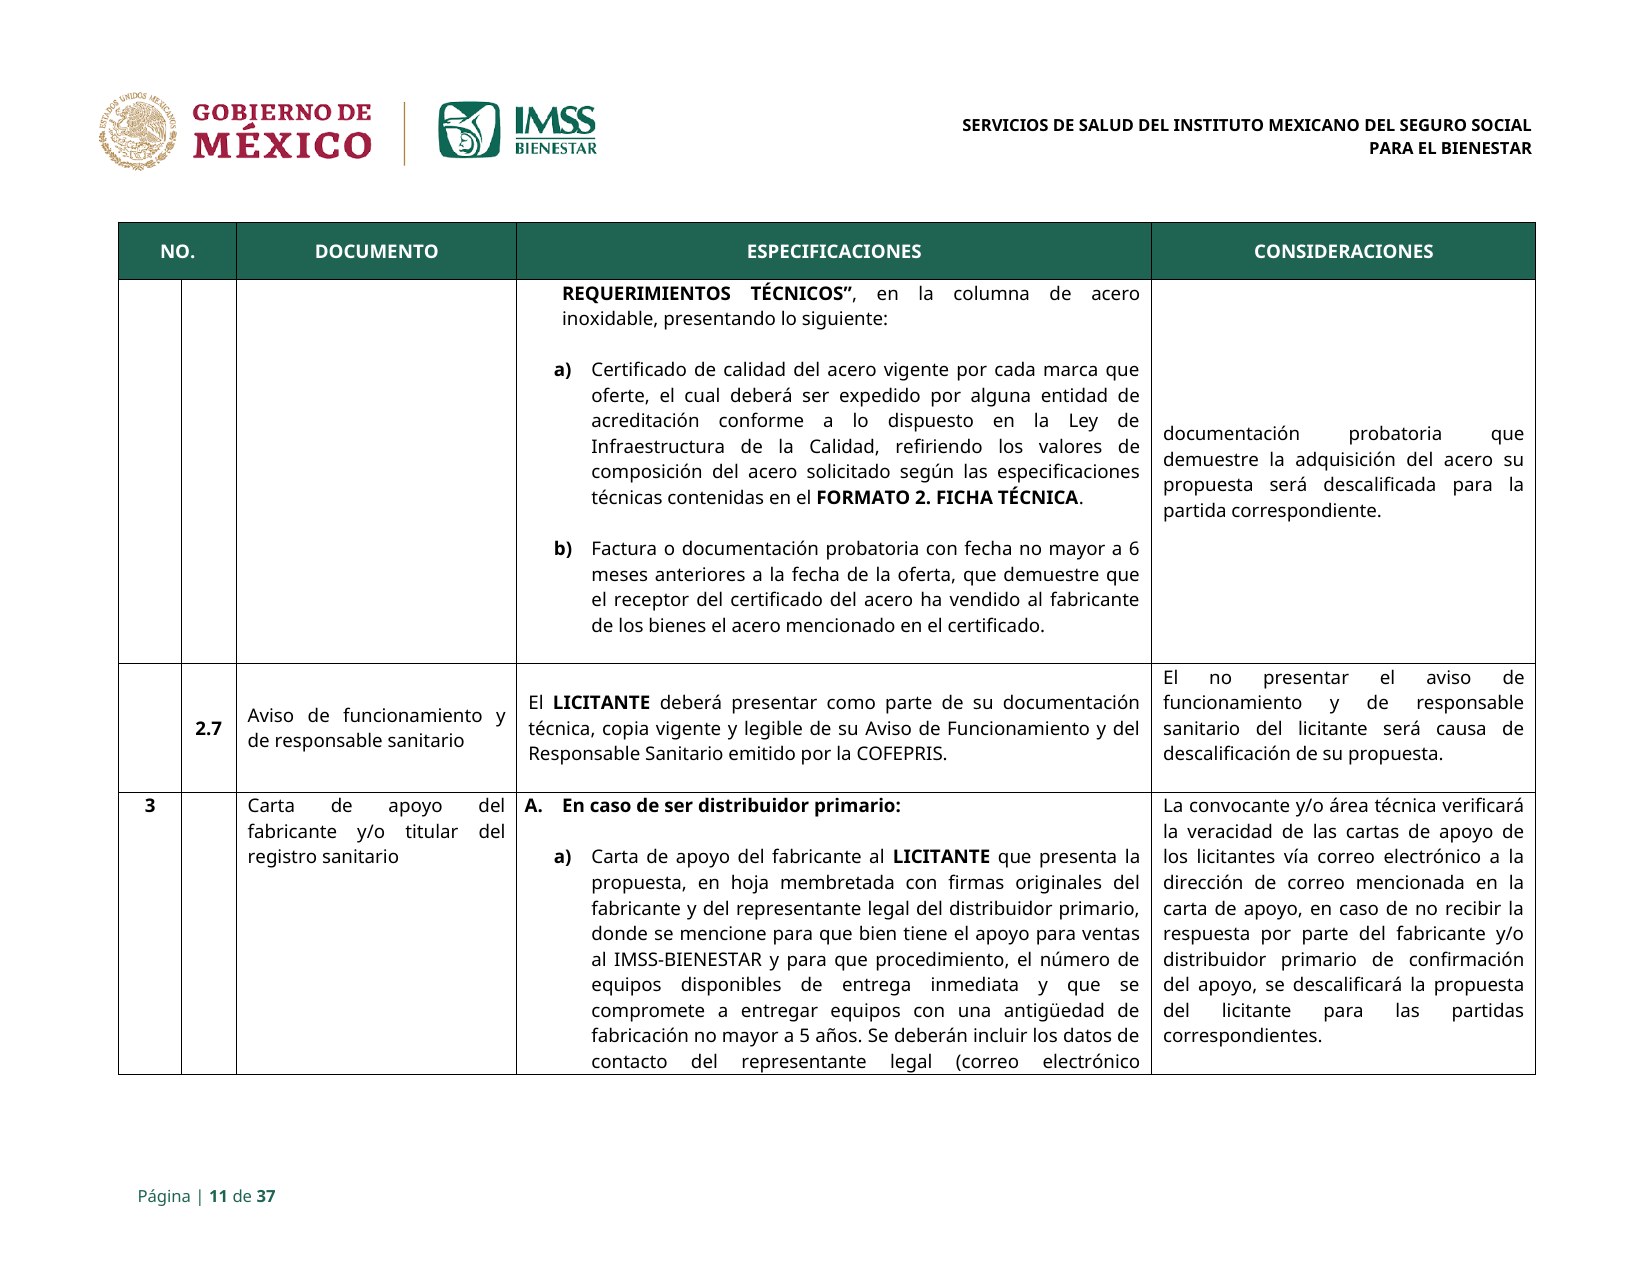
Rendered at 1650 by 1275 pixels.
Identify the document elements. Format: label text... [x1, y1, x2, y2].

table_cell [182, 280, 236, 663]
table_cell Carta de apoyo del fabricante y/o titular del registro sanitario [237, 793, 516, 1073]
picture [0, 14, 631, 174]
table_header NO. [119, 223, 236, 279]
table_cell 2.7 [182, 664, 236, 792]
table_cell El no presentar el aviso de funcionamiento y de responsable sanitario del licitante será causa de descalificación de su propuesta. [1152, 664, 1535, 792]
table_cell [182, 793, 236, 1073]
table_cell Aviso de funcionamiento y de responsable sanitario [237, 664, 516, 792]
table_header CONSIDERACIONES [1152, 223, 1535, 279]
table_cell El LICITANTE deberá presentar como parte de su documentación técnica, copia vigente y legible de su Aviso de Funcionamiento y del Responsable Sanitario emitido por la COFEPRIS. [517, 664, 1151, 792]
table_cell 3 [119, 793, 181, 1073]
table_header DOCUMENTO [237, 223, 516, 279]
table_cell [119, 664, 181, 792]
table_cell [237, 280, 516, 663]
table_cell [119, 280, 181, 663]
table_header ESPECIFICACIONES [517, 223, 1151, 279]
